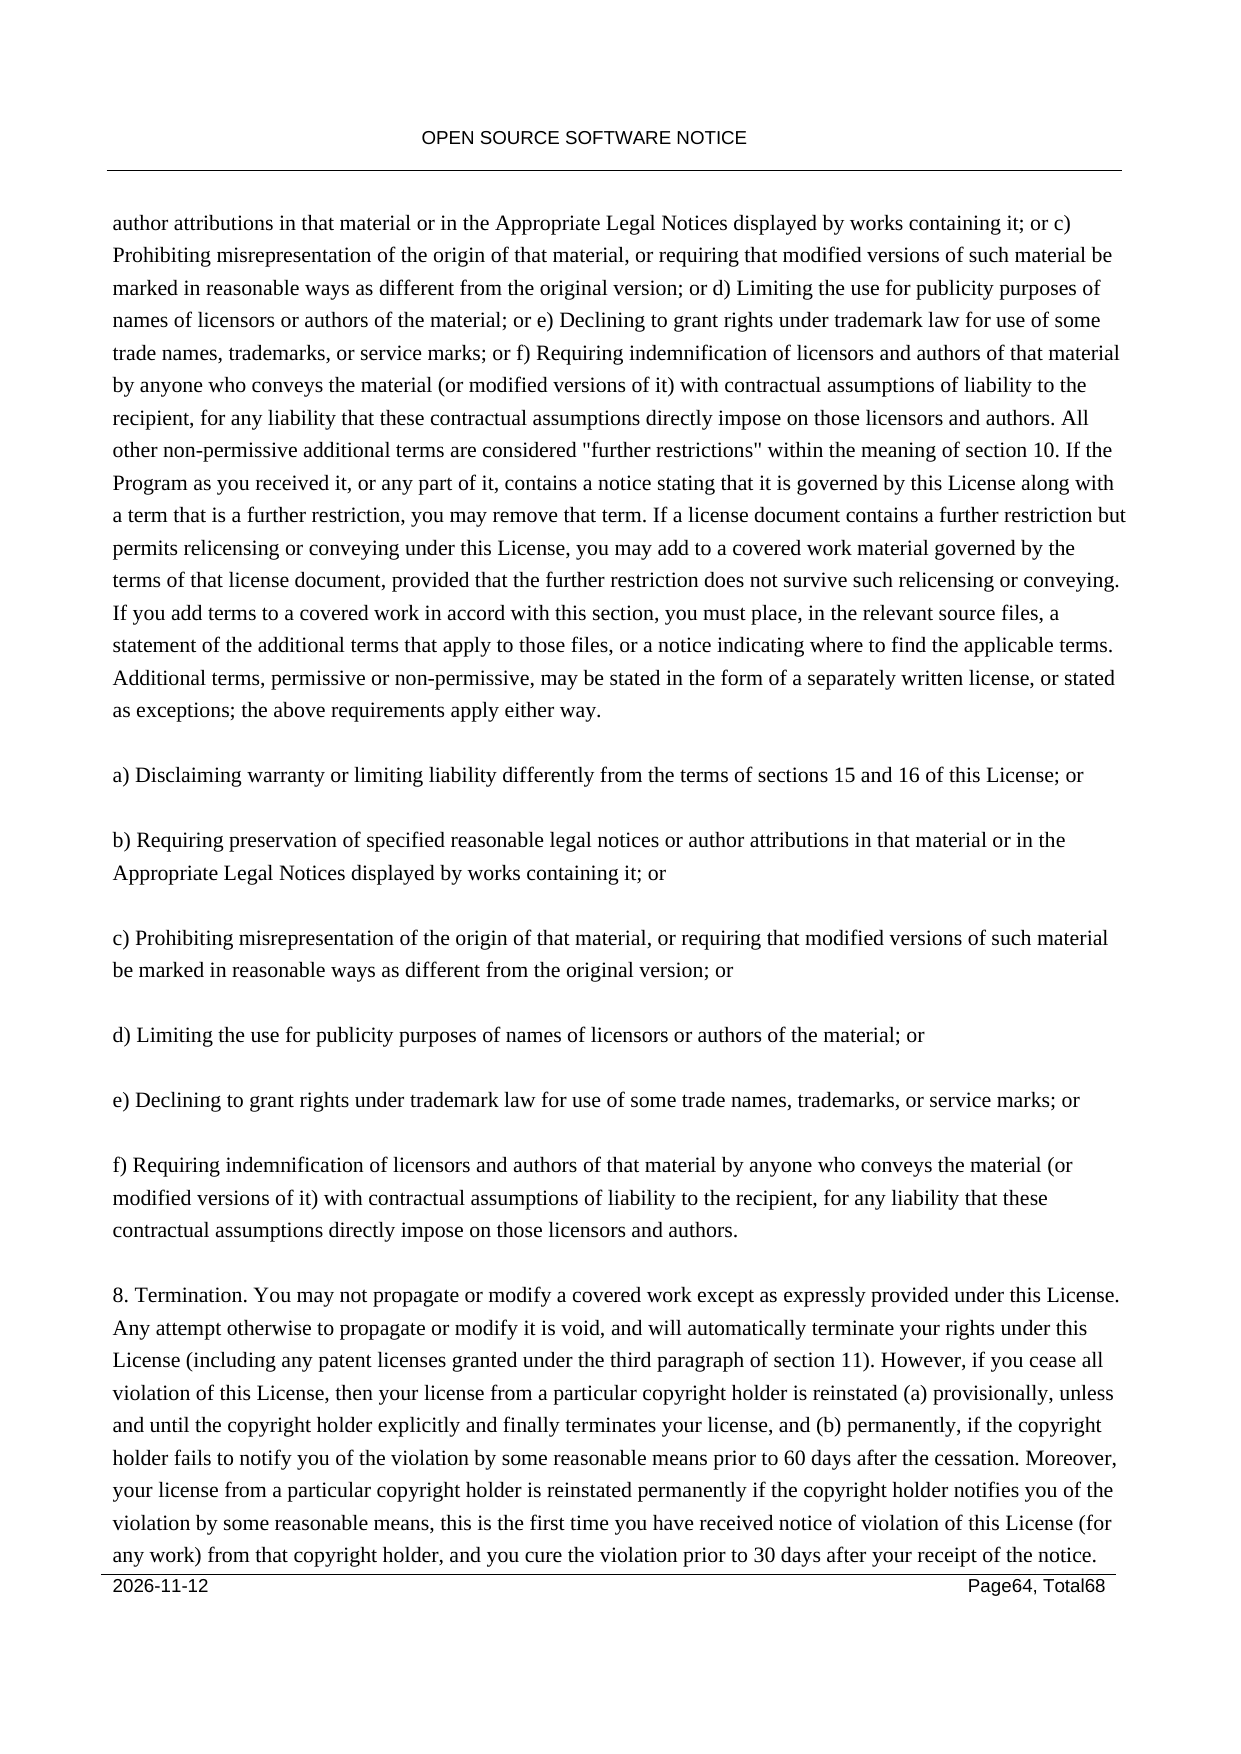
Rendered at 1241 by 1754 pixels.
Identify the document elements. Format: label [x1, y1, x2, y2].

text [112, 206, 1128, 1571]
